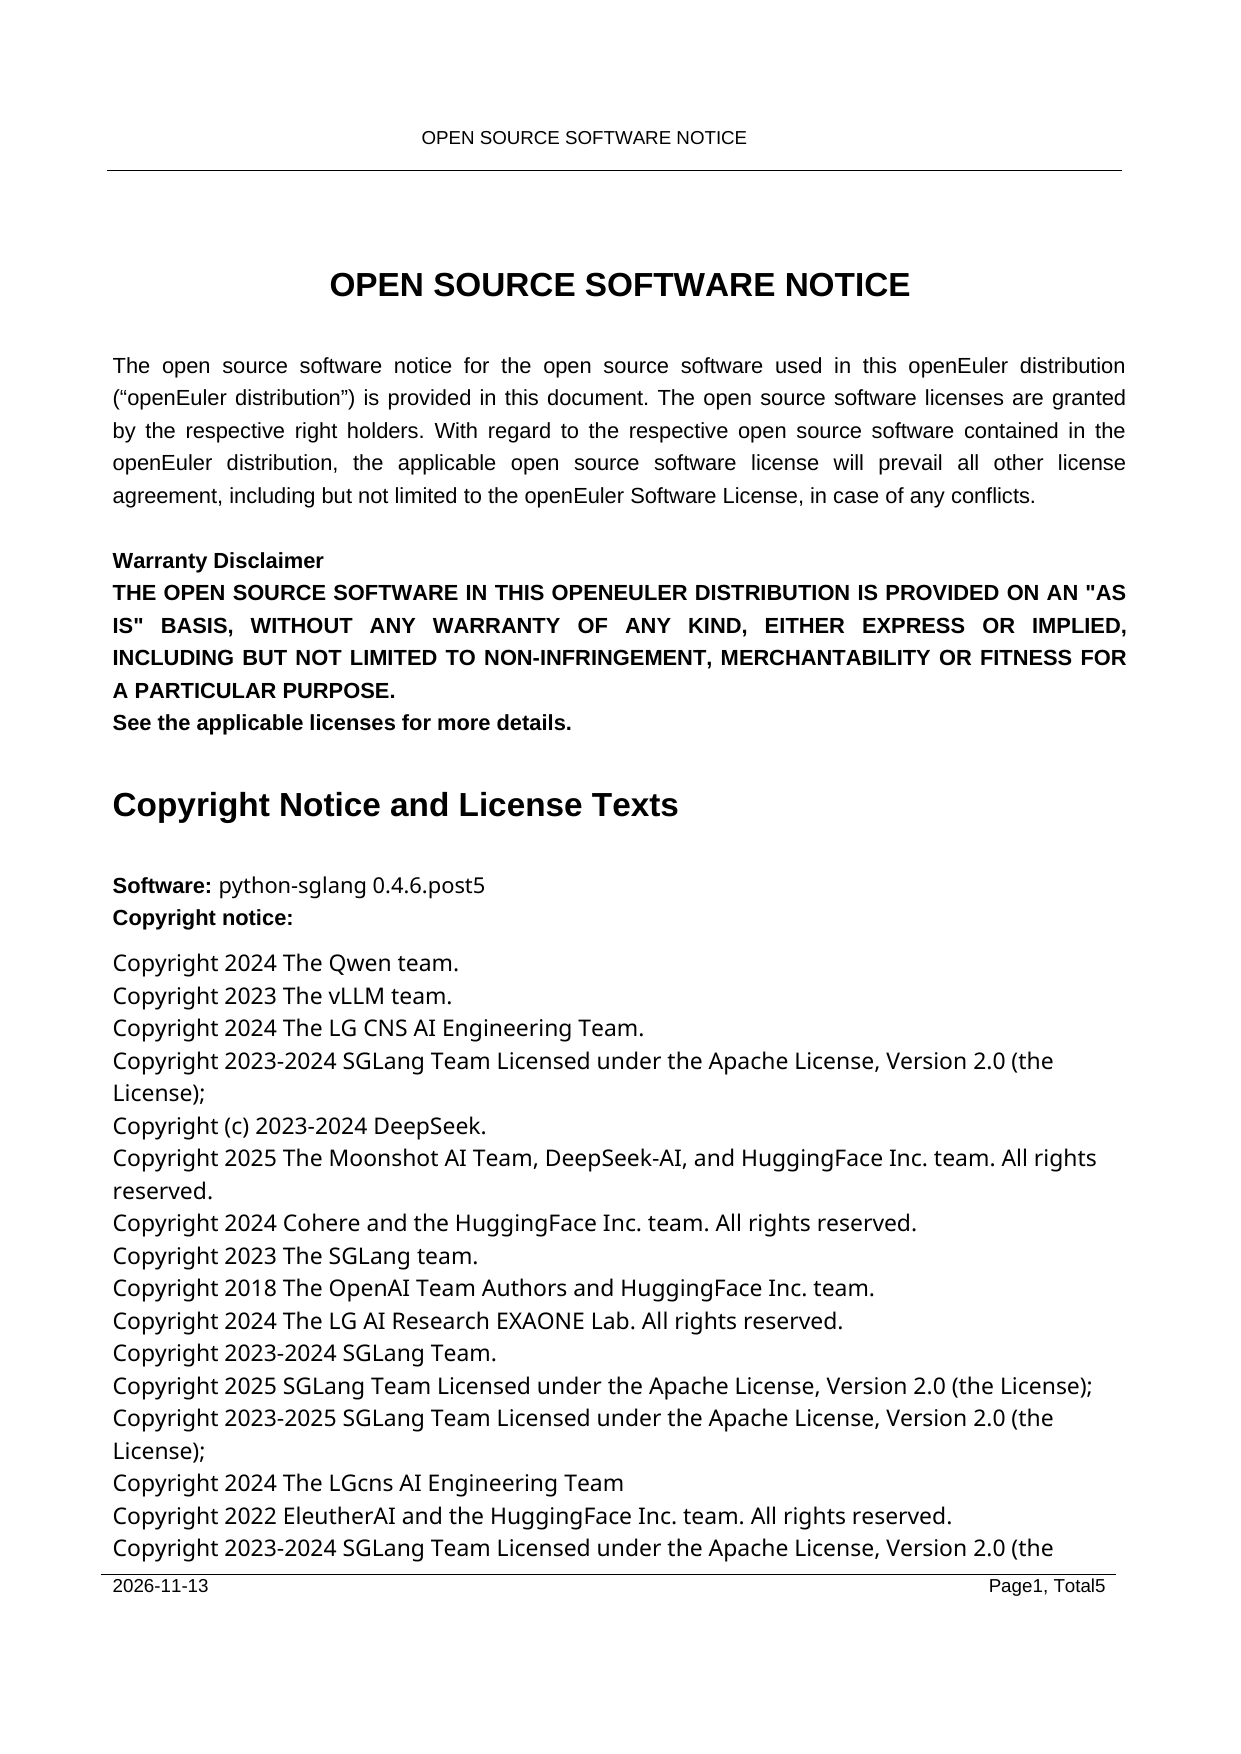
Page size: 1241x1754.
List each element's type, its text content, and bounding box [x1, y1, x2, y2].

text Warranty Disclaimer [112, 544, 1128, 576]
text The open source software notice for the open source software used in this openEuler distribution (“openEuler distribution”) is provided in this document. The open source software licenses are granted by the respective right holders. With regard to the respective open source software contained in the openEuler distribution, the applicable open source software license will prevail all other license agreement, including but not limited to the openEuler Software License, in case of any conflicts. [112, 349, 1128, 511]
text Copyright notice: [112, 901, 1128, 934]
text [112, 947, 1128, 1564]
text Copyright Notice and License Texts [112, 771, 1128, 836]
text THE OPEN SOURCE SOFTWARE IN THIS OPENEULER DISTRIBUTION IS PROVIDED ON AN "AS IS" BASIS, WITHOUT ANY WARRANTY OF ANY KIND, EITHER EXPRESS OR IMPLIED, INCLUDING BUT NOT LIMITED TO NON-INFRINGEMENT, MERCHANTABILITY OR FITNESS FOR A PARTICULAR PURPOSE. See the applicable licenses for more details. [112, 576, 1128, 739]
title Software: python-sglang 0.4.6.post5 [112, 869, 1128, 901]
text OPEN SOURCE SOFTWARE NOTICE [112, 251, 1128, 316]
